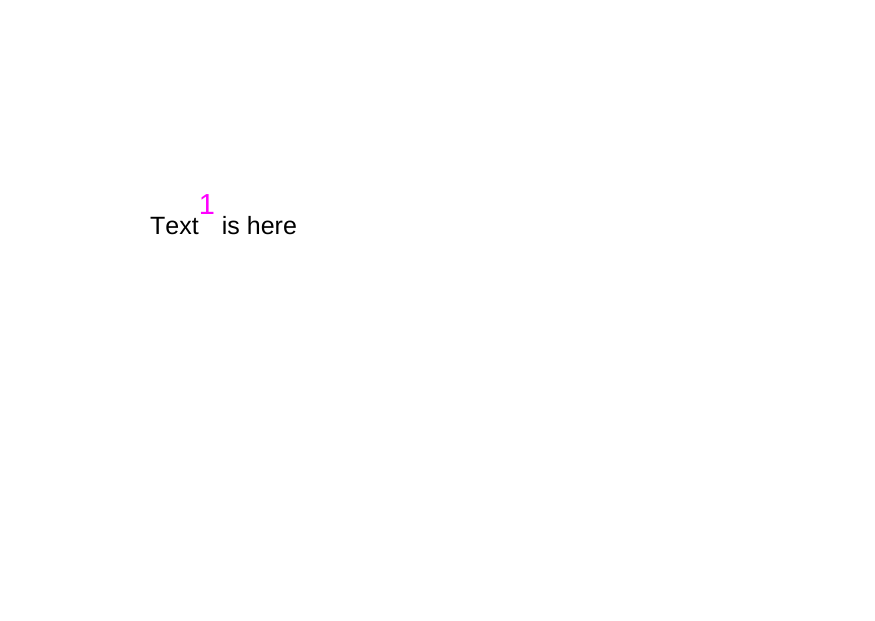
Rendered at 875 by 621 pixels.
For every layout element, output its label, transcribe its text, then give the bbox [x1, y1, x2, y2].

text Text is here [150, 187, 724, 245]
